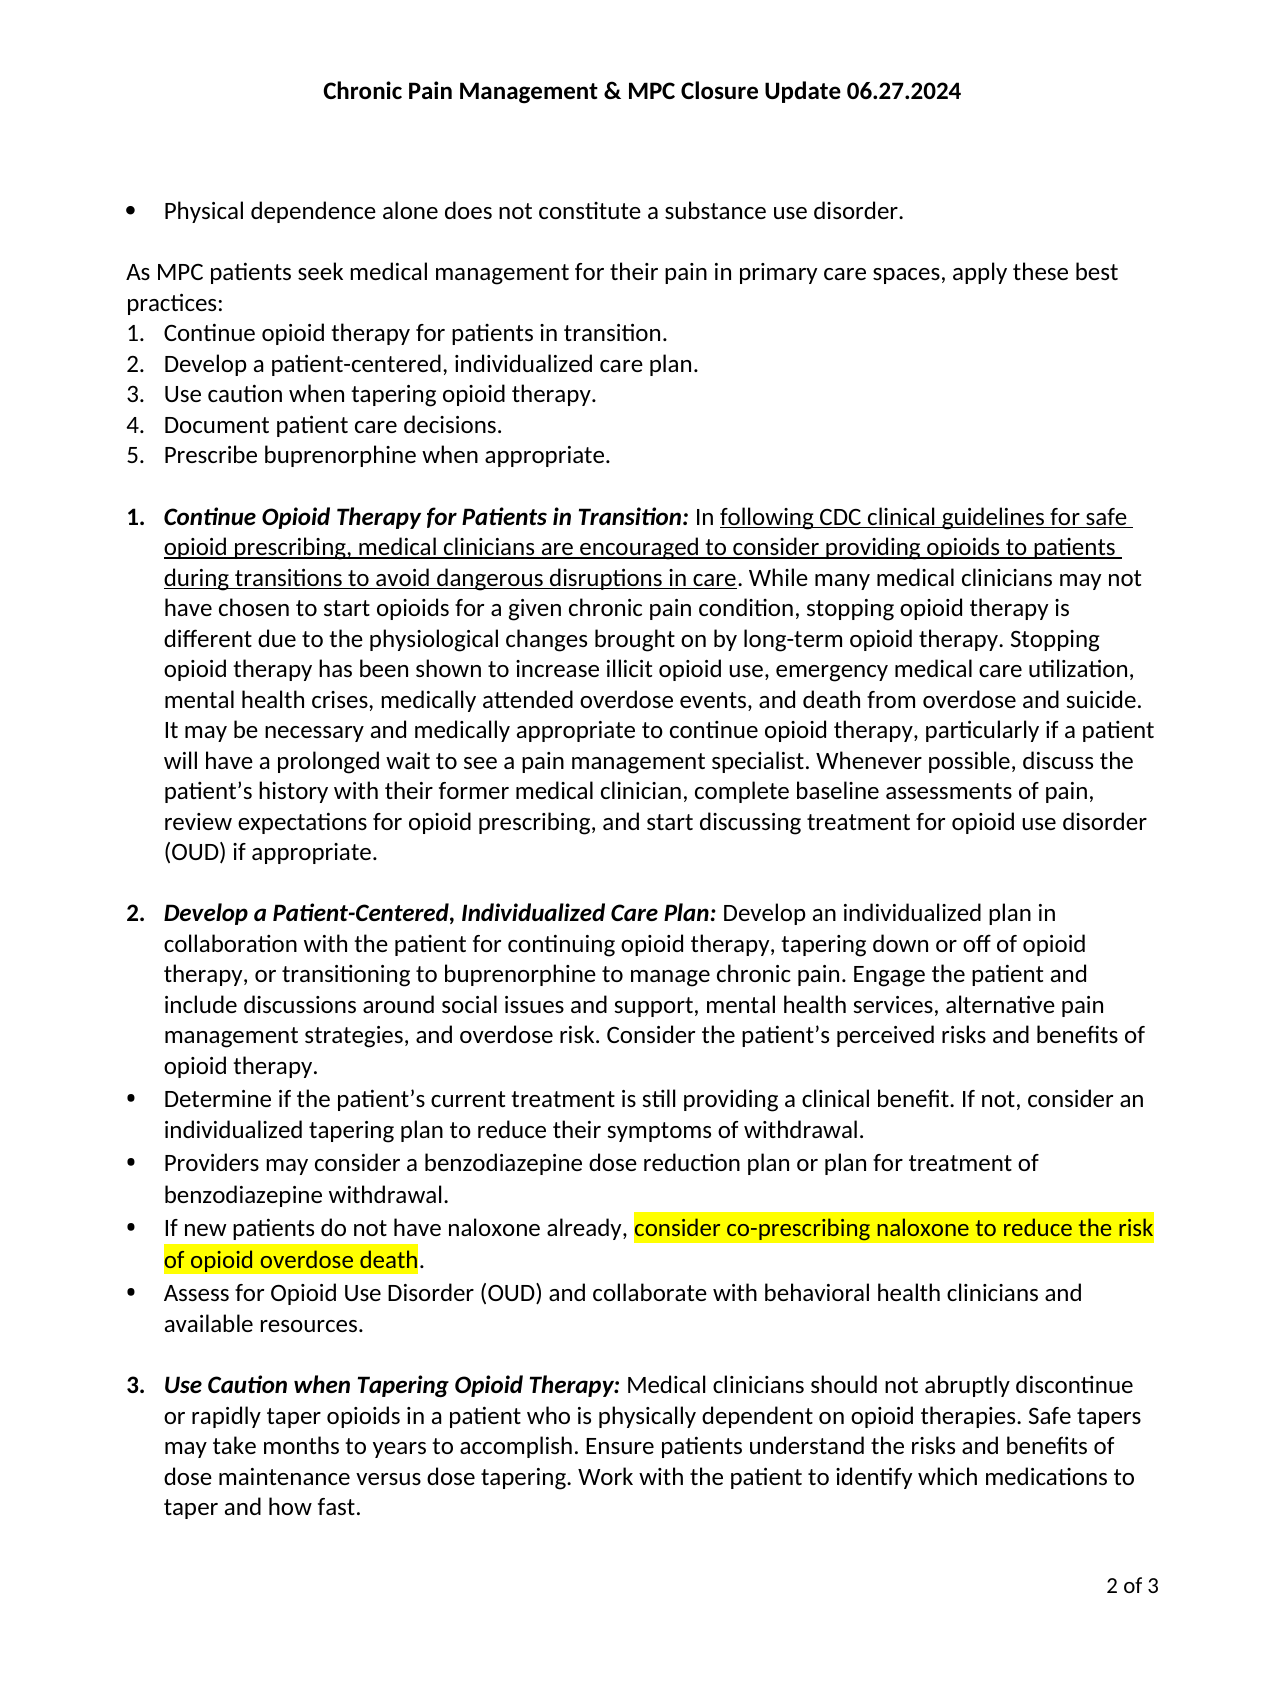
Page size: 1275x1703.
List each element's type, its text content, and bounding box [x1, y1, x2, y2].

list Prescribe buprenorphine when appropriate. [126, 439, 1159, 470]
list Continue Opioid Therapy for Patients in Transition: In following CDC clinical guidelines for safe opioid prescribing, medical clinicians are encouraged to consider providing opioids to patients during transitions to avoid dangerous disruptions in care. While many medical clinicians may not have chosen to start opioids for a given chronic pain condition, stopping opioid therapy is different due to the physiological changes brought on by long-term opioid therapy. Stopping opioid therapy has been shown to increase illicit opioid use, emergency medical care utilization, mental health crises, medically attended overdose events, and death from overdose and suicide. It may be necessary and medically appropriate to continue opioid therapy, particularly if a patient will have a prolonged wait to see a pain management specialist. Whenever possible, discuss the patient’s history with their former medical clinician, complete baseline assessments of pain, review expectations for opioid prescribing, and start discussing treatment for opioid use disorder (OUD) if appropriate. [126, 501, 1159, 867]
text As MPC patients seek medical management for their pain in primary care spaces, apply these best practices: [126, 256, 1159, 317]
list Develop a patient-centered, individualized care plan. [126, 348, 1159, 378]
list Physical dependence alone does not constitute a substance use disorder. [126, 195, 1159, 226]
list Use Caution when Tapering Opioid Therapy: Medical clinicians should not abruptly discontinue or rapidly taper opioids in a patient who is physically dependent on opioid therapies. Safe tapers may take months to years to accomplish. Ensure patients understand the risks and benefits of dose maintenance versus dose tapering. Work with the patient to identify which medications to taper and how fast. [126, 1369, 1159, 1522]
list Determine if the patient’s current treatment is still providing a clinical benefit. If not, consider an individualized tapering plan to reduce their symptoms of withdrawal. [126, 1081, 1159, 1145]
list Develop a Patient-Centered, Individualized Care Plan: Develop an individualized plan in collaboration with the patient for continuing opioid therapy, tapering down or off of opioid therapy, or transitioning to buprenorphine to manage chronic pain. Engage the patient and include discussions around social issues and support, mental health services, alternative pain management strategies, and overdose risk. Consider the patient’s perceived risks and benefits of opioid therapy. [126, 897, 1159, 1081]
list Use caution when tapering opioid therapy. [126, 378, 1159, 409]
list Document patient care decisions. [126, 409, 1159, 439]
list Providers may consider a benzodiazepine dose reduction plan or plan for treatment of benzodiazepine withdrawal. [126, 1145, 1159, 1210]
list Continue opioid therapy for patients in transition. [126, 317, 1159, 348]
list Assess for Opioid Use Disorder (OUD) and collaborate with behavioral health clinicians and available resources. [126, 1274, 1159, 1339]
list If new patients do not have naloxone already, consider co-prescribing naloxone to reduce the risk of opioid overdose death. [126, 1210, 1159, 1274]
